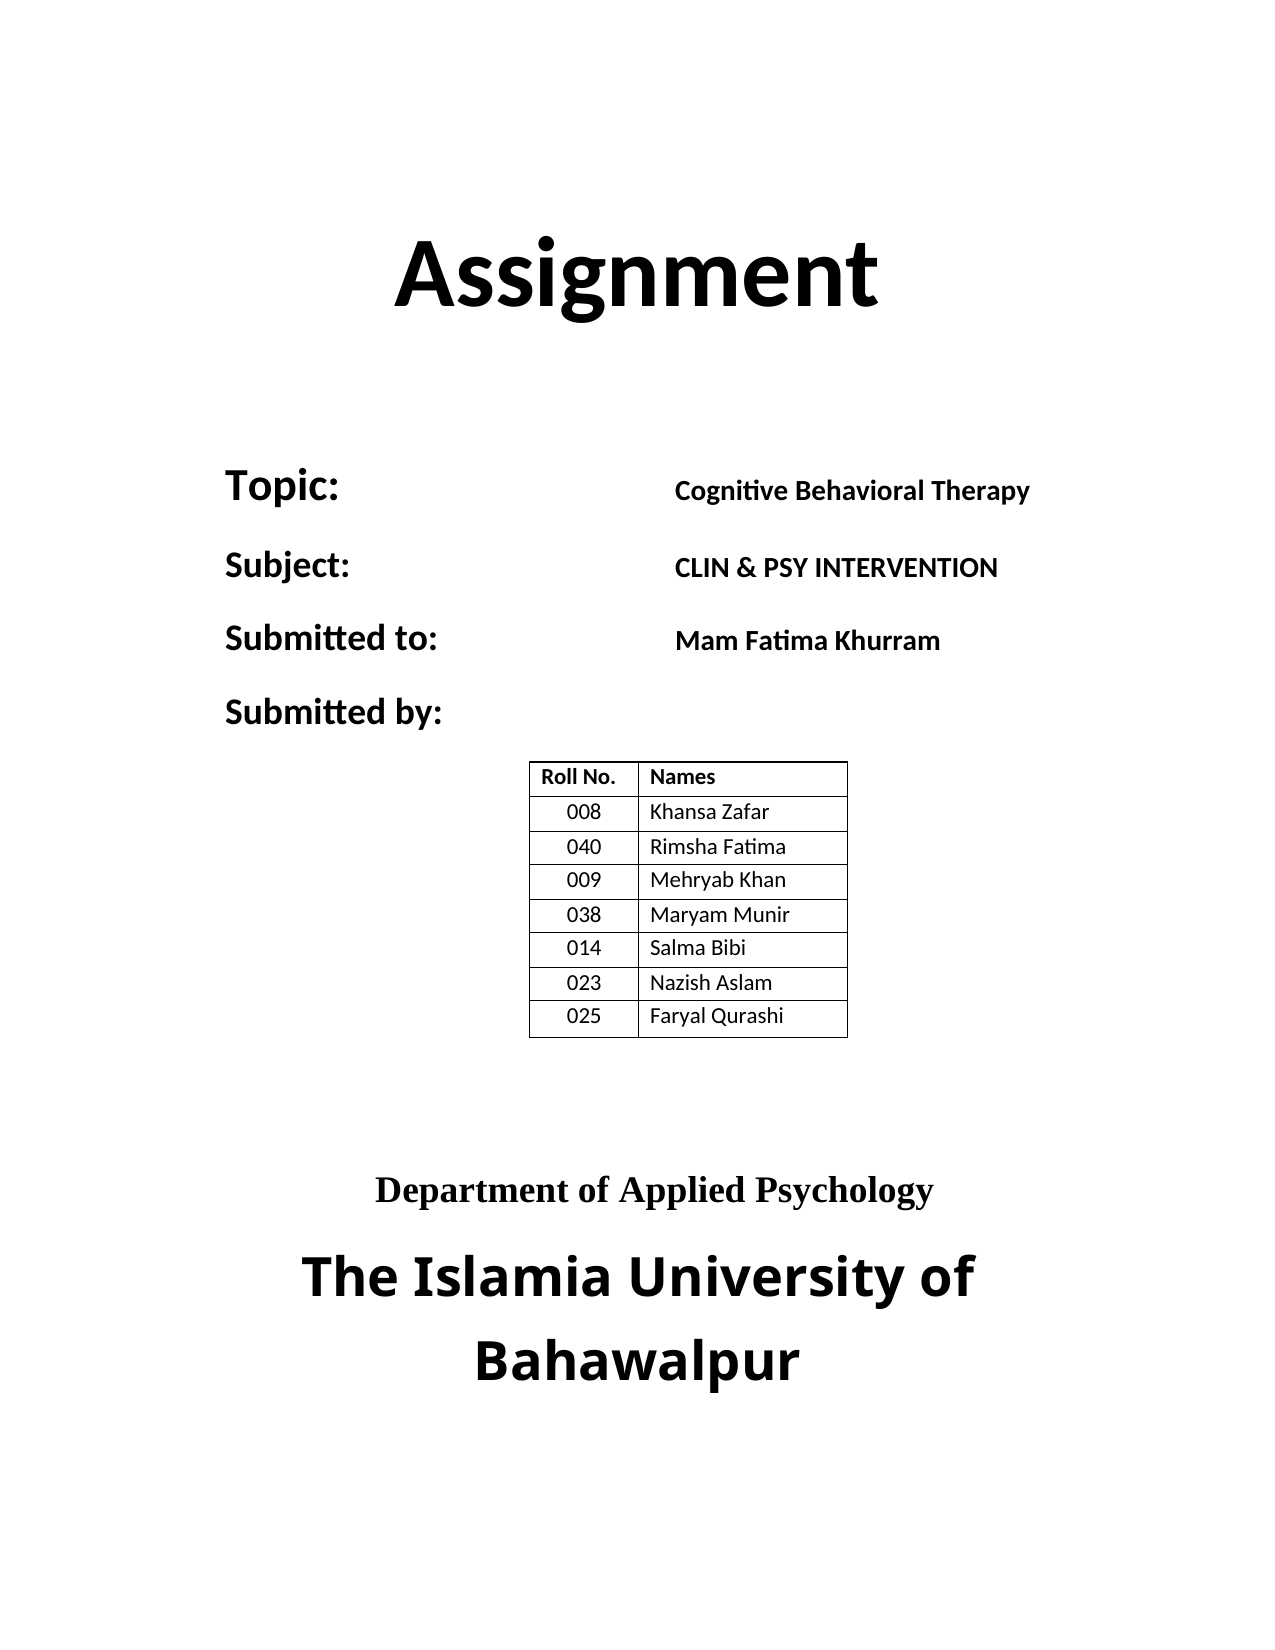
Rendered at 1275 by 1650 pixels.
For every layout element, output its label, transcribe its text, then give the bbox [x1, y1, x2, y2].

table_cell 023 [530, 968, 638, 1000]
table_cell Maryam Munir [639, 900, 847, 932]
table_cell 040 [530, 832, 638, 864]
table_cell Khansa Zafar [639, 797, 847, 831]
table_cell 014 [530, 933, 638, 967]
text Topic: Cognitive Behavioral Therapy [225, 456, 1125, 512]
table_header Names [639, 763, 847, 796]
text Submitted to: Mam Fatima Khurram [150, 614, 1125, 660]
table_cell Nazish Aslam [639, 968, 847, 1000]
table_cell Mehryab Khan [639, 865, 847, 899]
text Department of Applied Psychology [300, 1168, 1125, 1211]
table_cell 038 [530, 900, 638, 932]
table_cell 025 [530, 1001, 638, 1037]
table_header Roll No. [530, 763, 638, 796]
table_cell Rimsha Fatima [639, 832, 847, 864]
text The Islamia University of Bahawalpur [150, 1238, 1125, 1397]
text Subject: CLIN & PSY INTERVENTION [150, 541, 1125, 587]
table_cell 008 [530, 797, 638, 831]
table_cell 009 [530, 865, 638, 899]
table_cell Salma Bibi [639, 933, 847, 967]
text Assignment [150, 209, 1125, 331]
table_cell Faryal Qurashi [639, 1001, 847, 1037]
text Submitted by: [150, 688, 1125, 734]
